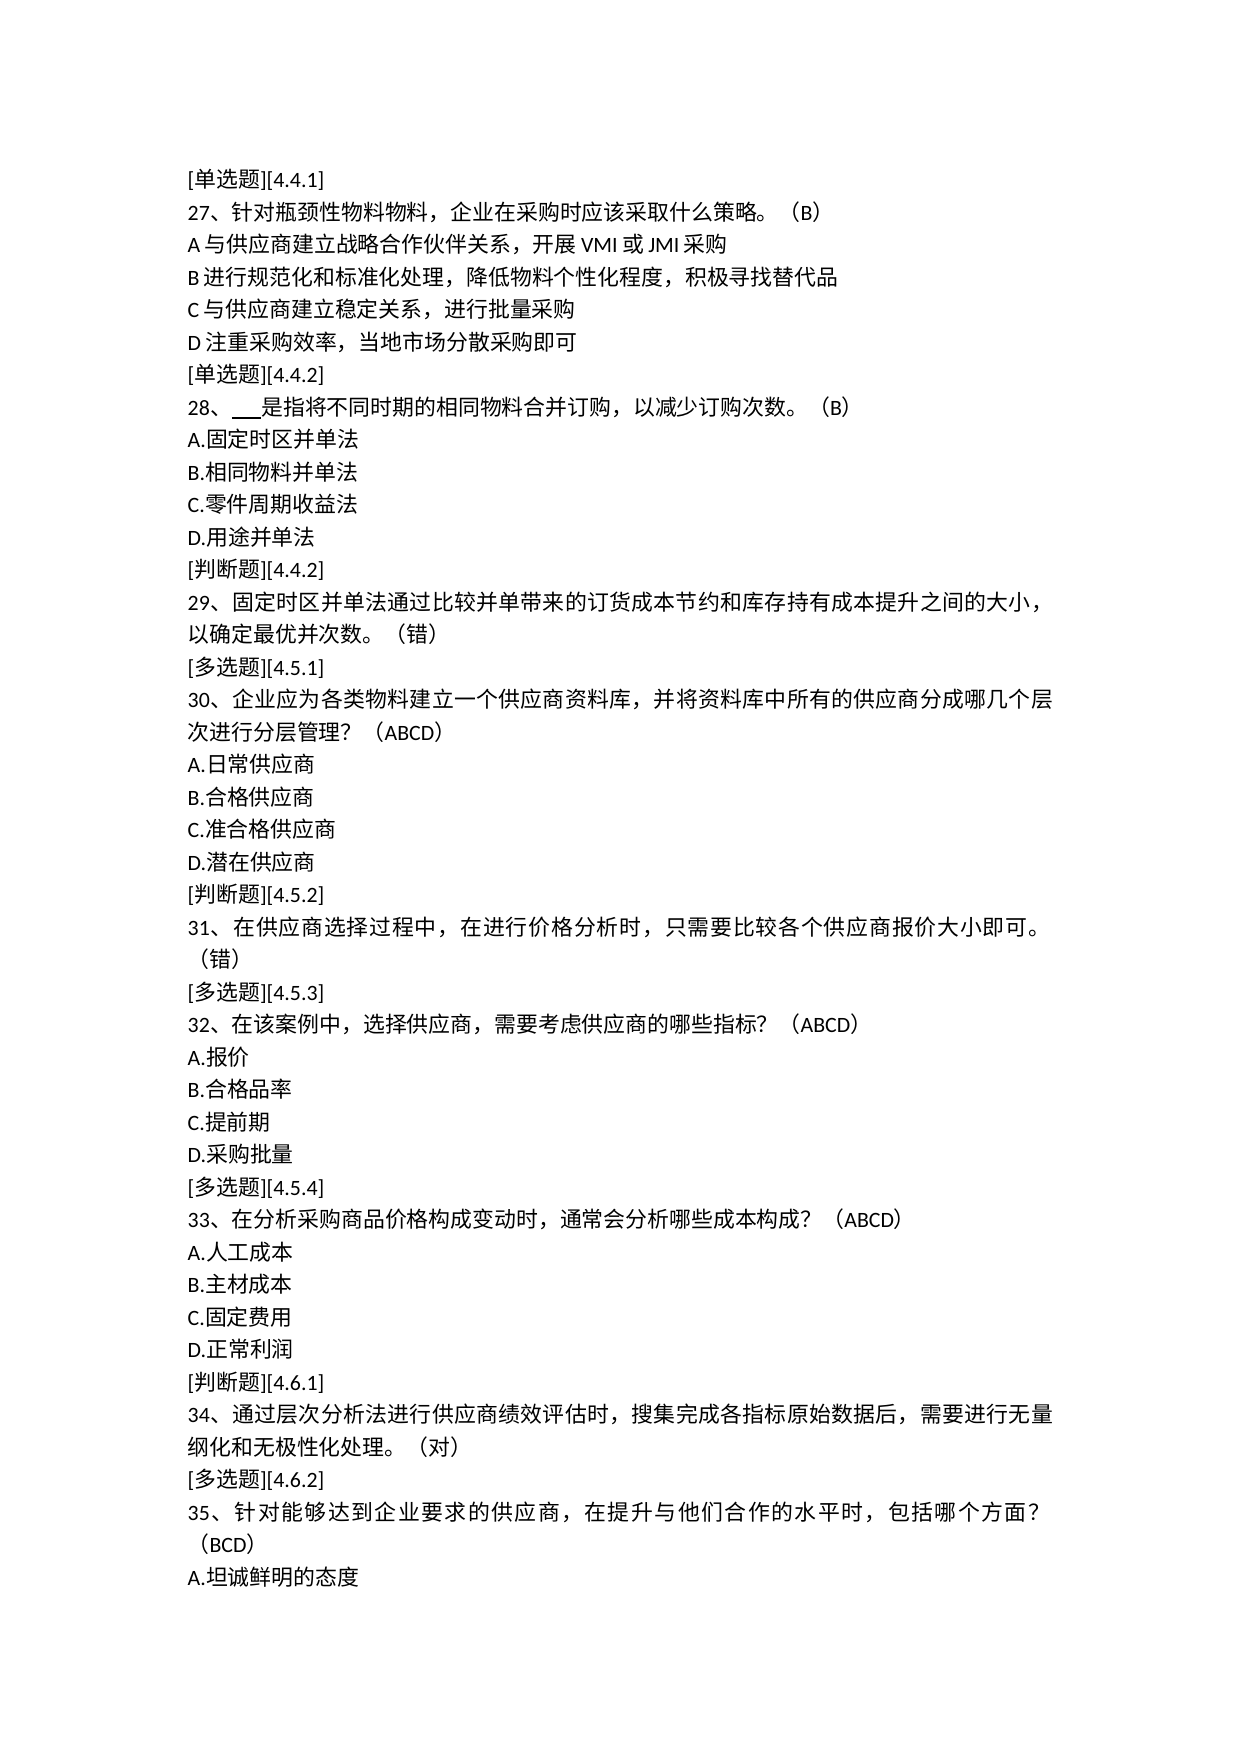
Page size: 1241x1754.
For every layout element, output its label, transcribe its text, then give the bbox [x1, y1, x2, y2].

text [单选题][4.4.2] [187, 357, 1053, 389]
text B.合格品率 [187, 1072, 1053, 1104]
text C.固定费用 [187, 1299, 1053, 1332]
text 27、针对瓶颈性物料物料，企业在采购时应该采取什么策略。（B） [187, 194, 1053, 227]
text 30、企业应为各类物料建立一个供应商资料库，并将资料库中所有的供应商分成哪几个层次进行分层管理？（ABCD） [187, 682, 1053, 747]
text [多选题][4.5.3] [187, 974, 1053, 1007]
text C.准合格供应商 [187, 812, 1053, 844]
text A.报价 [187, 1039, 1053, 1072]
text 35、针对能够达到企业要求的供应商，在提升与他们合作的水平时，包括哪个方面？（BCD） [187, 1494, 1053, 1559]
text C.提前期 [187, 1104, 1053, 1137]
text [多选题][4.5.4] [187, 1169, 1053, 1202]
text D.采购批量 [187, 1137, 1053, 1169]
text [判断题][4.5.2] [187, 877, 1053, 909]
text D.用途并单法 [187, 519, 1053, 552]
text B.相同物料并单法 [187, 454, 1053, 487]
text [多选题][4.5.1] [187, 649, 1053, 682]
text A.坦诚鲜明的态度 [187, 1559, 1053, 1592]
text 33、在分析采购商品价格构成变动时，通常会分析哪些成本构成？（ABCD） [187, 1202, 1053, 1234]
text B进行规范化和标准化处理，降低物料个性化程度，积极寻找替代品 [187, 259, 1053, 292]
text B.合格供应商 [187, 779, 1053, 812]
text A.人工成本 [187, 1234, 1053, 1267]
text A.日常供应商 [187, 747, 1053, 779]
text 29、固定时区并单法通过比较并单带来的订货成本节约和库存持有成本提升之间的大小，以确定最优并次数。（错） [187, 584, 1053, 649]
text B.主材成本 [187, 1267, 1053, 1299]
text C与供应商建立稳定关系，进行批量采购 [187, 292, 1053, 324]
text D.正常利润 [187, 1332, 1053, 1364]
text A与供应商建立战略合作伙伴关系，开展VMI或JMI采购 [187, 227, 1053, 259]
text 28、 是指将不同时期的相同物料合并订购，以减少订购次数。（B） [187, 389, 1053, 422]
text C.零件周期收益法 [187, 487, 1053, 519]
text D注重采购效率，当地市场分散采购即可 [187, 324, 1053, 357]
text [判断题][4.6.1] [187, 1364, 1053, 1397]
text D.潜在供应商 [187, 844, 1053, 877]
text 31、在供应商选择过程中，在进行价格分析时，只需要比较各个供应商报价大小即可。（错） [187, 909, 1053, 974]
text 32、在该案例中，选择供应商，需要考虑供应商的哪些指标？（ABCD） [187, 1007, 1053, 1039]
text 34、通过层次分析法进行供应商绩效评估时，搜集完成各指标原始数据后，需要进行无量纲化和无极性化处理。（对） [187, 1397, 1053, 1462]
text [多选题][4.6.2] [187, 1462, 1053, 1494]
text A.固定时区并单法 [187, 422, 1053, 454]
text [单选题][4.4.1] [187, 162, 1053, 194]
text [判断题][4.4.2] [187, 552, 1053, 584]
